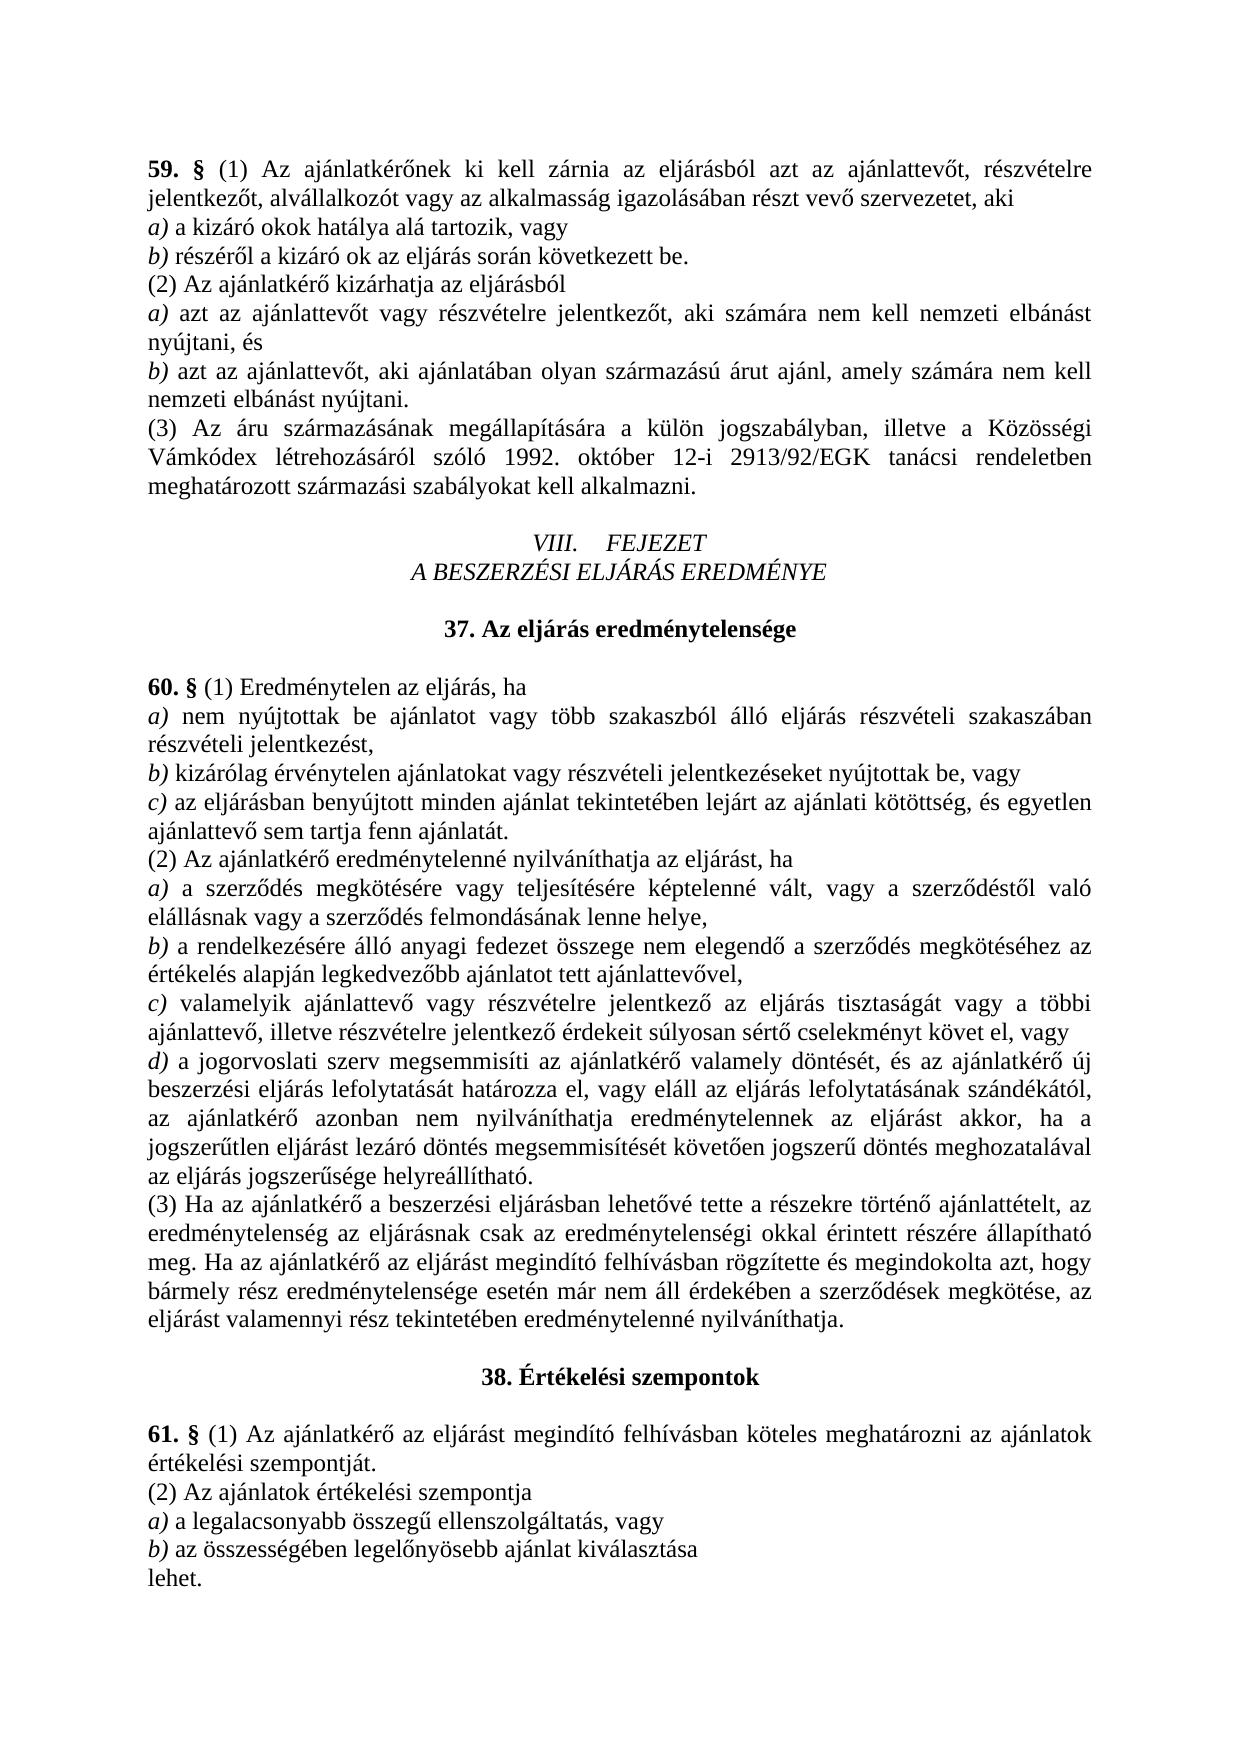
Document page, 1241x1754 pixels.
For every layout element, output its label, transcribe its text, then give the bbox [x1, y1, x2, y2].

text c) valamelyik ajánlattevő vagy részvételre jelentkező az eljárás tisztaságát vagy a többi ajánlattevő, illetve részvételre jelentkező érdekeit súlyosan sértő cselekményt követ el, vagy [148, 988, 1093, 1046]
text 60. § (1) Eredménytelen az eljárás, ha [148, 672, 1093, 701]
text b) kizárólag érvénytelen ajánlatokat vagy részvételi jelentkezéseket nyújtottak be, vagy [148, 758, 1093, 787]
list a) a legalacsonyabb összegű ellenszolgáltatás, vagy [148, 1506, 1093, 1534]
text 37. Az eljárás eredménytelensége [148, 614, 1093, 643]
list (2) Az ajánlatok értékelési szempontja [148, 1477, 1093, 1506]
list FEJEZET [148, 528, 1093, 557]
text a) a szerződés megkötésére vagy teljesítésére képtelenné vált, vagy a szerződéstől való elállásnak vagy a szerződés felmondásának lenne helye, [148, 873, 1093, 931]
text (3) Az áru származásának megállapítására a külön jogszabályban, illetve a Közösségi Vámkódex létrehozásáról szóló 1992. október 12-i 2913/92/EGK tanácsi rendeletben meghatározott származási szabályokat kell alkalmazni. [148, 413, 1093, 499]
text a) nem nyújtottak be ajánlatot vagy több szakaszból álló eljárás részvételi szakaszában részvételi jelentkezést, [148, 701, 1093, 758]
text b) a rendelkezésére álló anyagi fedezet összege nem elegendő a szerződés megkötéséhez az értékelés alapján legkedvezőbb ajánlatot tett ajánlattevővel, [148, 931, 1093, 988]
list b) az összességében legelőnyösebb ajánlat kiválasztása [148, 1534, 1093, 1563]
list lehet. [148, 1563, 1093, 1592]
text a) a kizáró okok hatálya alá tartozik, vagy [148, 212, 1093, 241]
text d) a jogorvoslati szerv megsemmisíti az ajánlatkérő valamely döntését, és az ajánlatkérő új beszerzési eljárás lefolytatását határozza el, vagy eláll az eljárás lefolytatásának szándékától, az ajánlatkérő azonban nem nyilváníthatja eredménytelennek az eljárást akkor, ha a jogszerűtlen eljárást lezáró döntés megsemmisítését követően jogszerű döntés meghozatalával az eljárás jogszerűsége helyreállítható. [148, 1046, 1093, 1189]
text b) részéről a kizáró ok az eljárás során következett be. [148, 241, 1093, 269]
text 59. § (1) Az ajánlatkérőnek ki kell zárnia az eljárásból azt az ajánlattevőt, részvételre jelentkezőt, alvállalkozót vagy az alkalmasság igazolásában részt vevő szervezetet, aki [148, 154, 1093, 212]
text (3) Ha az ajánlatkérő a beszerzési eljárásban lehetővé tette a részekre történő ajánlattételt, az eredménytelenség az eljárásnak csak az eredménytelenségi okkal érintett részére állapítható meg. Ha az ajánlatkérő az eljárást megindító felhívásban rögzítette és megindokolta azt, hogy bármely rész eredménytelensége esetén már nem áll érdekében a szerződések megkötése, az eljárást valamennyi rész tekintetében eredménytelenné nyilváníthatja. [148, 1189, 1093, 1333]
text 38. Értékelési szempontok [148, 1362, 1093, 1391]
text a) azt az ajánlattevőt vagy részvételre jelentkezőt, aki számára nem kell nemzeti elbánást nyújtani, és [148, 298, 1093, 356]
list A BESZERZÉSI ELJÁRÁS EREDMÉNYE [148, 557, 1093, 586]
list 61. § (1) Az ajánlatkérő az eljárást megindító felhívásban köteles meghatározni az ajánlatok értékelési szempontját. [148, 1419, 1093, 1477]
text (2) Az ajánlatkérő eredménytelenné nyilváníthatja az eljárást, ha [148, 844, 1093, 873]
text b) azt az ajánlattevőt, aki ajánlatában olyan származású árut ajánl, amely számára nem kell nemzeti elbánást nyújtani. [148, 356, 1093, 413]
text (2) Az ajánlatkérő kizárhatja az eljárásból [148, 269, 1093, 298]
text c) az eljárásban benyújtott minden ajánlat tekintetében lejárt az ajánlati kötöttség, és egyetlen ajánlattevő sem tartja fenn ajánlatát. [148, 787, 1093, 844]
